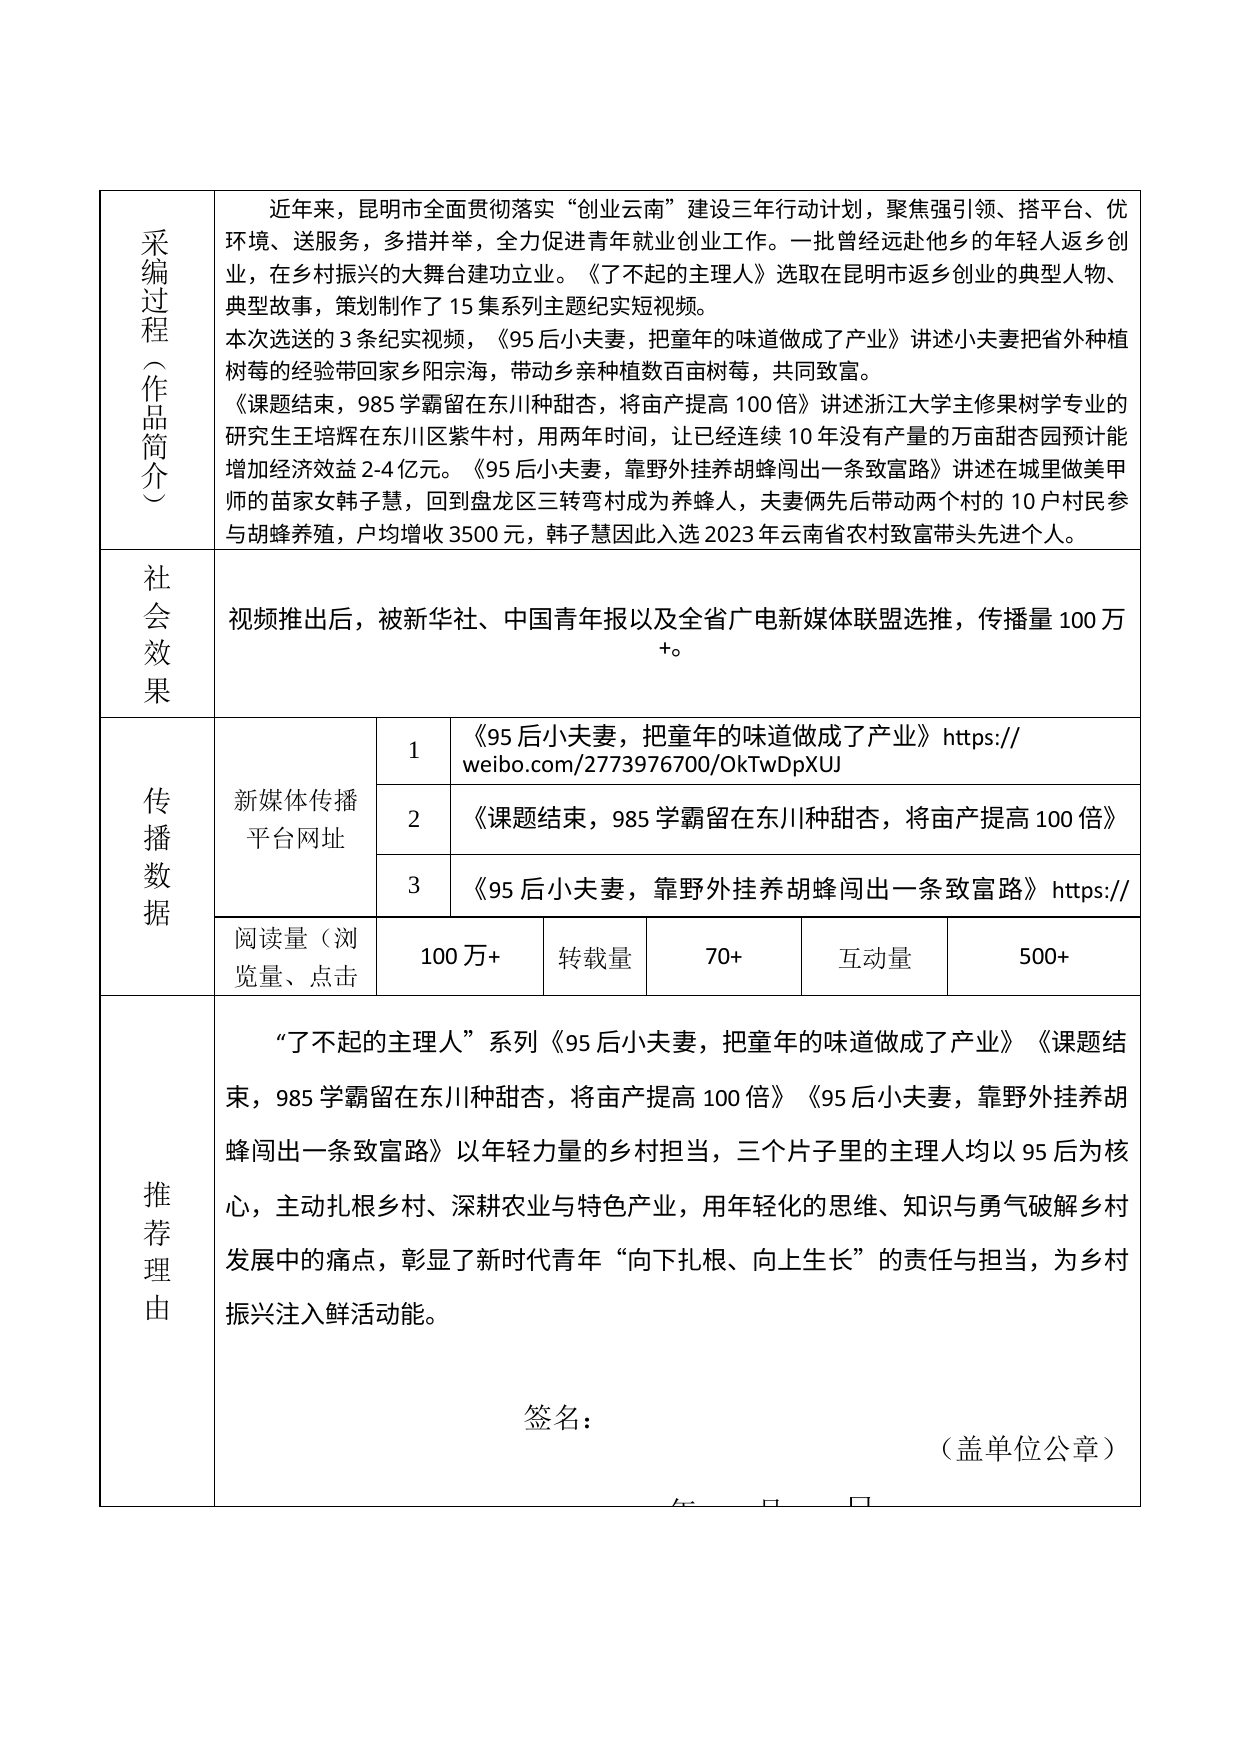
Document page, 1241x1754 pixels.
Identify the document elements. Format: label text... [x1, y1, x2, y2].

table_cell “了不起的主理人”系列《95后小夫妻，把童年的味道做成了产业》《课题结束，985学霸留在东川种甜杏，将亩产提高100倍》《95后小夫妻，靠野外挂养胡蜂闯出一条致富路》以年轻力量的乡村担当，三个片子里的主理人均以95后为核心，主动扎根乡村、深耕农业与特色产业，用年轻化的思维、知识与勇气破解乡村发展中的痛点，彰显了新时代青年“向下扎根、向上生长”的责任与担当，为乡村振兴注入鲜活动能。 签名： （盖单位公章） 年 月 日 [215, 996, 1140, 1506]
table_cell 新媒体传播平台网址 [215, 718, 376, 916]
table_cell 70+ [647, 918, 801, 995]
table_cell 《课题结束，985学霸留在东川种甜杏，将亩产提高100倍》 https://weibo.com/2773976700/OpVV3kyii [451, 785, 1140, 854]
table_cell 采编过程（作品简介） [101, 191, 214, 549]
table_cell 《95后小夫妻，靠野外挂养胡蜂闯出一条致富路》https://weibo.com/2773976700/OD8gra3C7 [451, 855, 1140, 916]
table_cell 500+ [948, 918, 1140, 995]
table_cell 视频推出后，被新华社、中国青年报以及全省广电新媒体联盟选推，传播量100万+。 [215, 550, 1140, 717]
table_cell 阅读量（浏览量、点击量） [215, 918, 376, 995]
table_cell 近年来，昆明市全面贯彻落实“创业云南”建设三年行动计划，聚焦强引领、搭平台、优环境、送服务，多措并举，全力促进青年就业创业工作。一批曾经远赴他乡的年轻人返乡创业，在乡村振兴的大舞台建功立业。《了不起的主理人》选取在昆明市返乡创业的典型人物、典型故事，策划制作了15集系列主题纪实短视频。 本次选送的3条纪实视频，《95后小夫妻，把童年的味道做成了产业》讲述小夫妻把省外种植树莓的经验带回家乡阳宗海，带动乡亲种植数百亩树莓，共同致富。 《课题结束，985学霸留在东川种甜杏，将亩产提高100倍》讲述浙江大学主修果树学专业的研究生王培辉在东川区紫牛村，用两年时间，让已经连续10年没有产量的万亩甜杏园预计能增加经济效益2-4亿元。《95后小夫妻，靠野外挂养胡蜂闯出一条致富路》讲述在城里做美甲师的苗家女韩子慧，回到盘龙区三转弯村成为养蜂人，夫妻俩先后带动两个村的10户村民参与胡蜂养殖，户均增收3500元，韩子慧因此入选2023年云南省农村致富带头先进个人。 [215, 191, 1140, 549]
table_cell 《95后小夫妻，把童年的味道做成了产业》https://weibo.com/2773976700/OkTwDpXUJ [451, 718, 1140, 783]
table_cell 社 会 效 果 [101, 550, 214, 717]
table_cell 1 [377, 718, 450, 783]
table_cell 转载量 [544, 918, 646, 995]
table_cell 互动量 [802, 918, 947, 995]
table_cell 2 [377, 785, 450, 854]
table_cell 3 [377, 855, 450, 916]
table_cell 推 荐 理 由 [101, 996, 214, 1506]
table_cell 100万+ [377, 918, 543, 995]
table_cell 传 播 数 据 [101, 718, 214, 995]
